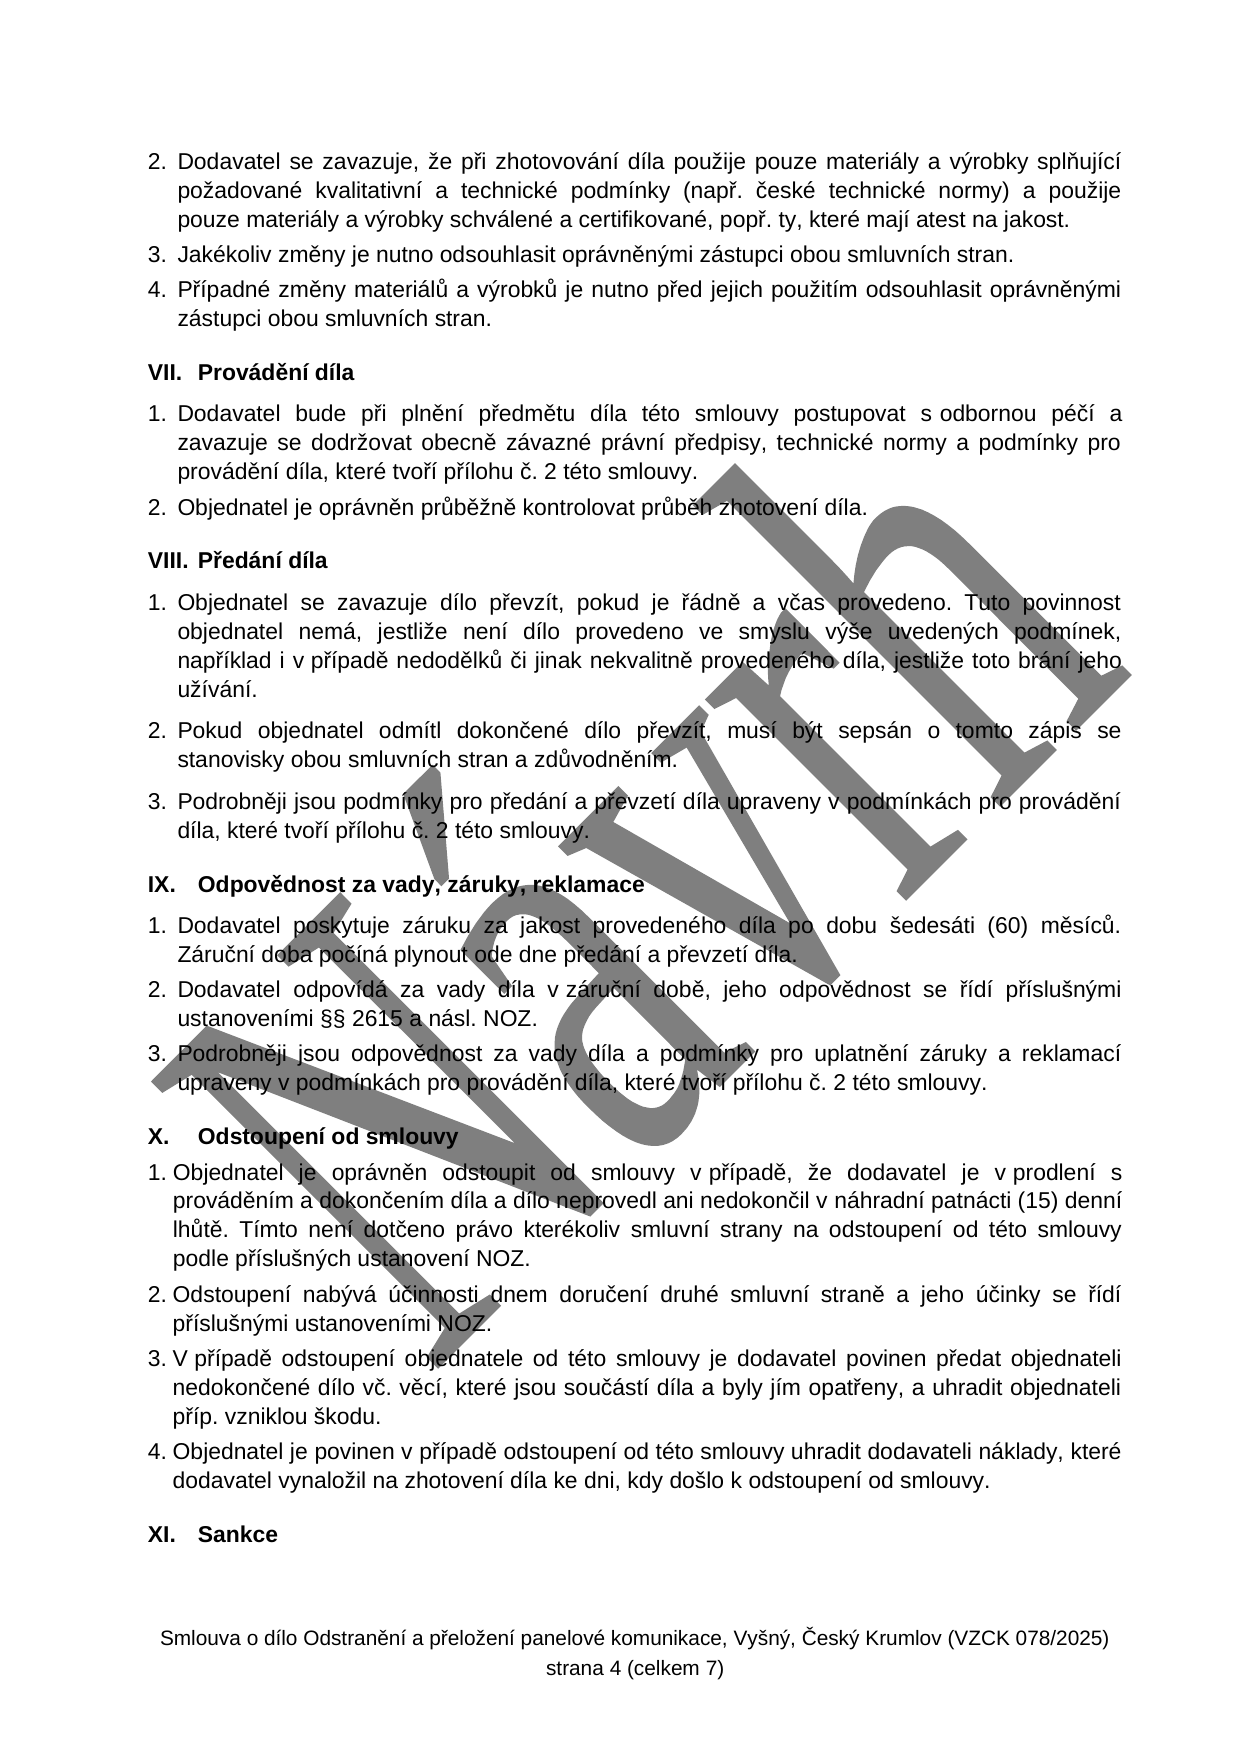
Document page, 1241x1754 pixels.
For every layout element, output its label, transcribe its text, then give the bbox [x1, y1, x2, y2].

list Jakékoliv změny je nutno odsouhlasit oprávněnými zástupci obou smluvních stran. [148, 241, 1122, 267]
list Podrobněji jsou podmínky pro předání a převzetí díla upraveny v podmínkách pro provádění díla, které tvoří přílohu č. 2 této smlouvy. [148, 788, 1122, 843]
list Dodavatel bude při plnění předmětu díla této smlouvy postupovat s odbornou péčí a zavazuje se dodržovat obecně závazné právní předpisy, technické normy a podmínky pro provádění díla, které tvoří přílohu č. 2 této smlouvy. [148, 400, 1122, 485]
list Podrobněji jsou odpovědnost za vady díla a podmínky pro uplatnění záruky a reklamací upraveny v podmínkách pro provádění díla, které tvoří přílohu č. 2 této smlouvy. [148, 1040, 1122, 1096]
list Odpovědnost za vady, záruky, reklamace [148, 871, 1122, 897]
list Případné změny materiálů a výrobků je nutno před jejich použitím odsouhlasit oprávněnými zástupci obou smluvních stran. [148, 276, 1122, 331]
list Sankce [148, 1521, 1122, 1547]
list Objednatel se zavazuje dílo převzít, pokud je řádně a včas provedeno. Tuto povinnost objednatel nemá, jestliže není dílo provedeno ve smyslu výše uvedených podmínek, například i v případě nedodělků či jinak nekvalitně provedeného díla, jestliže toto brání jeho užívání. [148, 589, 1122, 702]
list Dodavatel poskytuje záruku za jakost provedeného díla po dobu šedesáti (60) měsíců. Záruční doba počíná plynout ode dne předání a převzetí díla. [148, 912, 1122, 967]
list Provádění díla [148, 359, 1122, 385]
list Pokud objednatel odmítl dokončené dílo převzít, musí být sepsán o tomto zápis se stanovisky obou smluvních stran a zdůvodněním. [148, 717, 1122, 773]
list Objednatel je oprávněn průběžně kontrolovat průběh zhotovení díla. [148, 493, 1122, 520]
list Odstoupení od smlouvy [148, 1123, 1122, 1150]
list Objednatel je povinen v případě odstoupení od této smlouvy uhradit dodavateli náklady, které dodavatel vynaložil na zhotovení díla ke dni, kdy došlo k odstoupení od smlouvy. [148, 1438, 1122, 1493]
list Dodavatel se zavazuje, že při zhotovování díla použije pouze materiály a výrobky splňující požadované kvalitativní a technické podmínky (např. české technické normy) a použije pouze materiály a výrobky schválené a certifikované, popř. ty, které mají atest na jakost. [148, 148, 1122, 232]
list Předání díla [148, 547, 1122, 574]
list V případě odstoupení objednatele od této smlouvy je dodavatel povinen předat objednateli nedokončené dílo vč. věcí, které jsou součástí díla a byly jím opatřeny, a uhradit objednateli příp. vzniklou škodu. [148, 1345, 1122, 1429]
list Objednatel je oprávněn odstoupit od smlouvy v případě, že dodavatel je v prodlení s prováděním a dokončením díla a dílo neprovedl ani nedokončil v náhradní patnácti (15) denní lhůtě. Tímto není dotčeno právo kterékoliv smluvní strany na odstoupení od této smlouvy podle příslušných ustanovení NOZ. [148, 1158, 1122, 1272]
list Odstoupení nabývá účinnosti dnem doručení druhé smluvní straně a jeho účinky se řídí příslušnými ustanoveními NOZ. [148, 1281, 1122, 1336]
list Dodavatel odpovídá za vady díla v záruční době, jeho odpovědnost se řídí příslušnými ustanoveními §§ 2615 a násl. NOZ. [148, 976, 1122, 1032]
